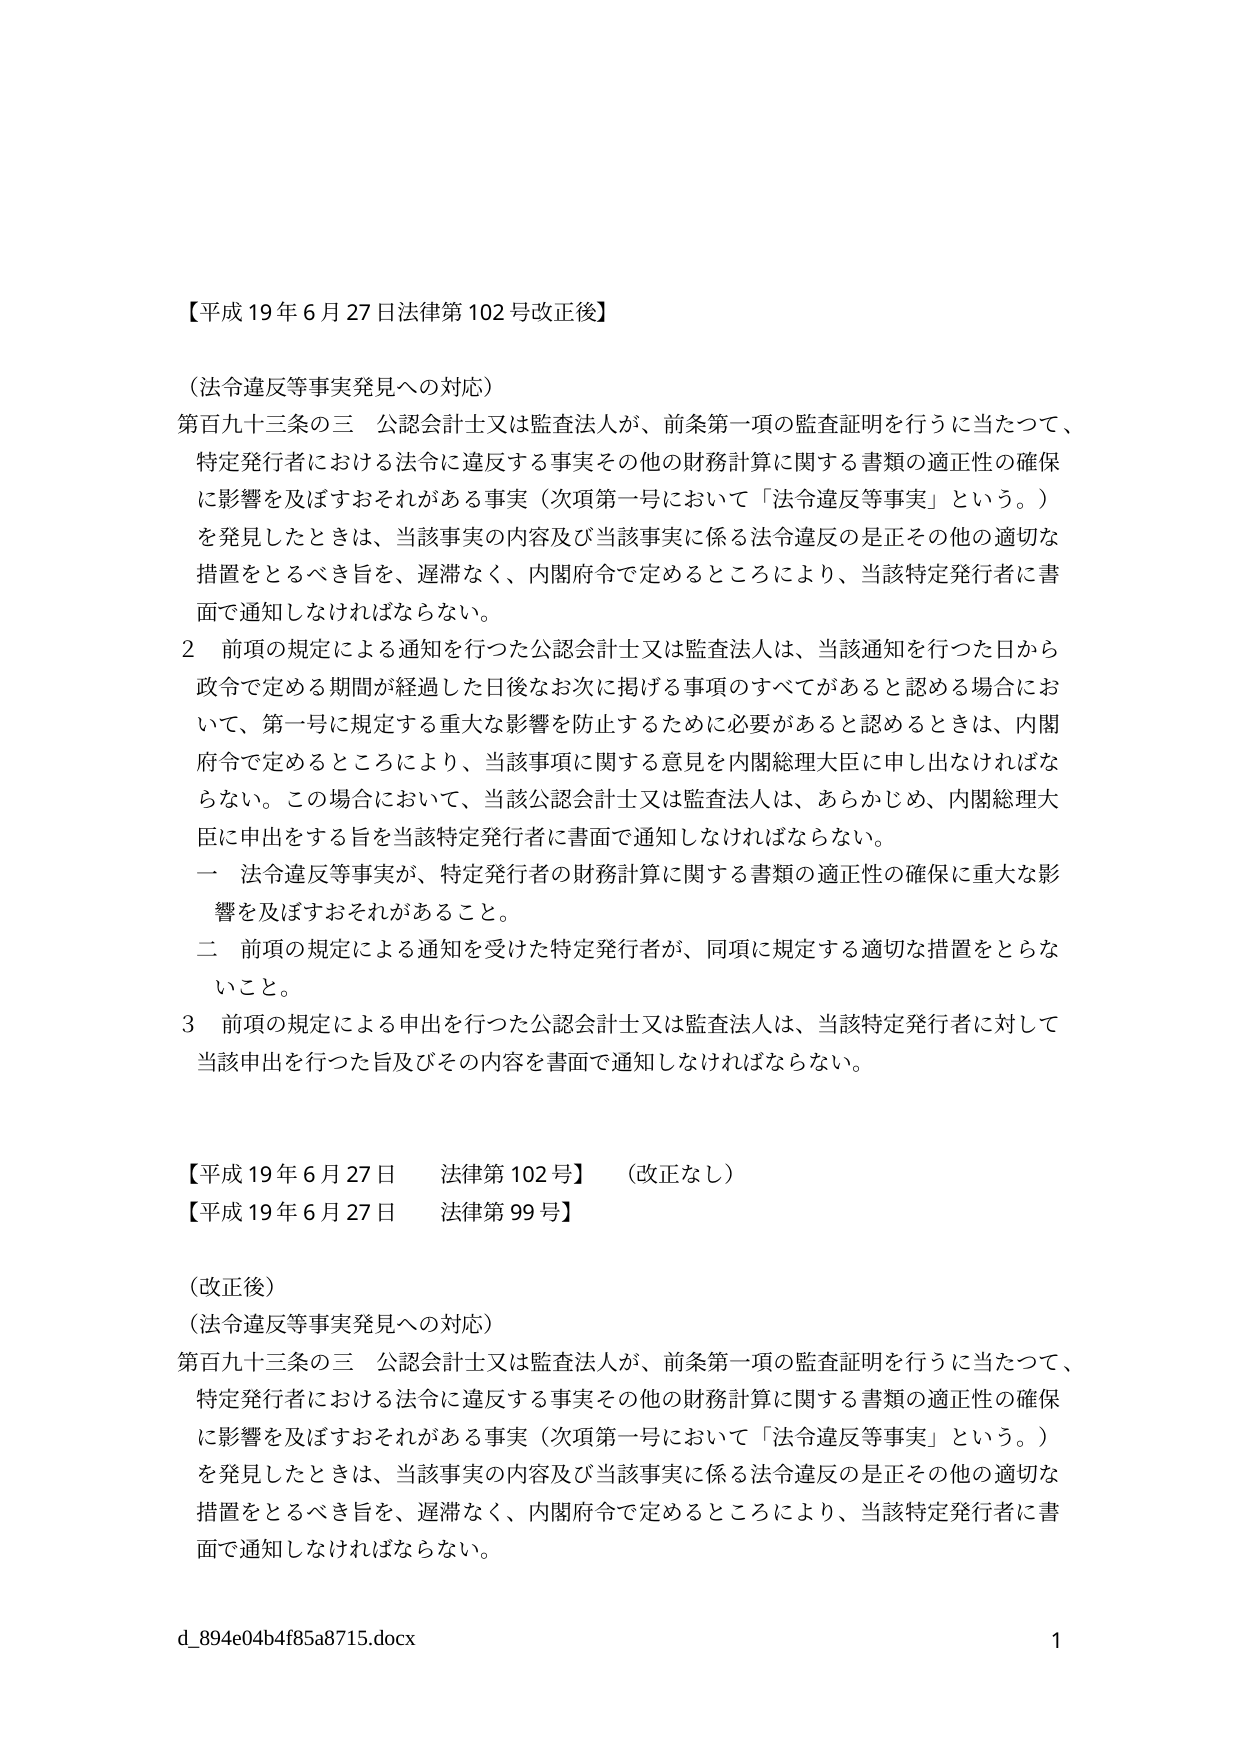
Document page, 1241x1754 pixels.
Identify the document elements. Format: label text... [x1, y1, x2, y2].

text 二 前項の規定による通知を受けた特定発行者が、同項に規定する適切な措置をとらないこと。 [196, 929, 1063, 1004]
text （改正後） [177, 1267, 1063, 1304]
text ２ 前項の規定による通知を行つた公認会計士又は監査法人は、当該通知を行つた日から政令で定める期間が経過した日後なお次に掲げる事項のすべてがあると認める場合において、第一号に規定する重大な影響を防止するために必要があると認めるときは、内閣府令で定めるところにより、当該事項に関する意見を内閣総理大臣に申し出なければならない。この場合において、当該公認会計士又は監査法人は、あらかじめ、内閣総理大臣に申出をする旨を当該特定発行者に書面で通知しなければならない。 [177, 629, 1063, 854]
text ３ 前項の規定による申出を行つた公認会計士又は監査法人は、当該特定発行者に対して当該申出を行つた旨及びその内容を書面で通知しなければならない。 [177, 1004, 1063, 1079]
text 【平成19年6月27日 法律第99号】 [177, 1192, 1063, 1229]
text 【平成19年6月27日法律第102号改正後】 [177, 292, 1063, 329]
text 【平成19年6月27日 法律第102号】 （改正なし） [177, 1154, 1063, 1192]
text 第百九十三条の三 公認会計士又は監査法人が、前条第一項の監査証明を行うに当たつて、特定発行者における法令に違反する事実その他の財務計算に関する書類の適正性の確保に影響を及ぼすおそれがある事実（次項第一号において「法令違反等事実」という。）を発見したときは、当該事実の内容及び当該事実に係る法令違反の是正その他の適切な措置をとるべき旨を、遅滞なく、内閣府令で定めるところにより、当該特定発行者に書面で通知しなければならない。 [177, 1342, 1063, 1567]
text 一 法令違反等事実が、特定発行者の財務計算に関する書類の適正性の確保に重大な影響を及ぼすおそれがあること。 [196, 854, 1063, 929]
text （法令違反等事実発見への対応） [177, 367, 1063, 404]
text （法令違反等事実発見への対応） [177, 1304, 1063, 1342]
text 第百九十三条の三 公認会計士又は監査法人が、前条第一項の監査証明を行うに当たつて、特定発行者における法令に違反する事実その他の財務計算に関する書類の適正性の確保に影響を及ぼすおそれがある事実（次項第一号において「法令違反等事実」という。）を発見したときは、当該事実の内容及び当該事実に係る法令違反の是正その他の適切な措置をとるべき旨を、遅滞なく、内閣府令で定めるところにより、当該特定発行者に書面で通知しなければならない。 [177, 404, 1063, 629]
